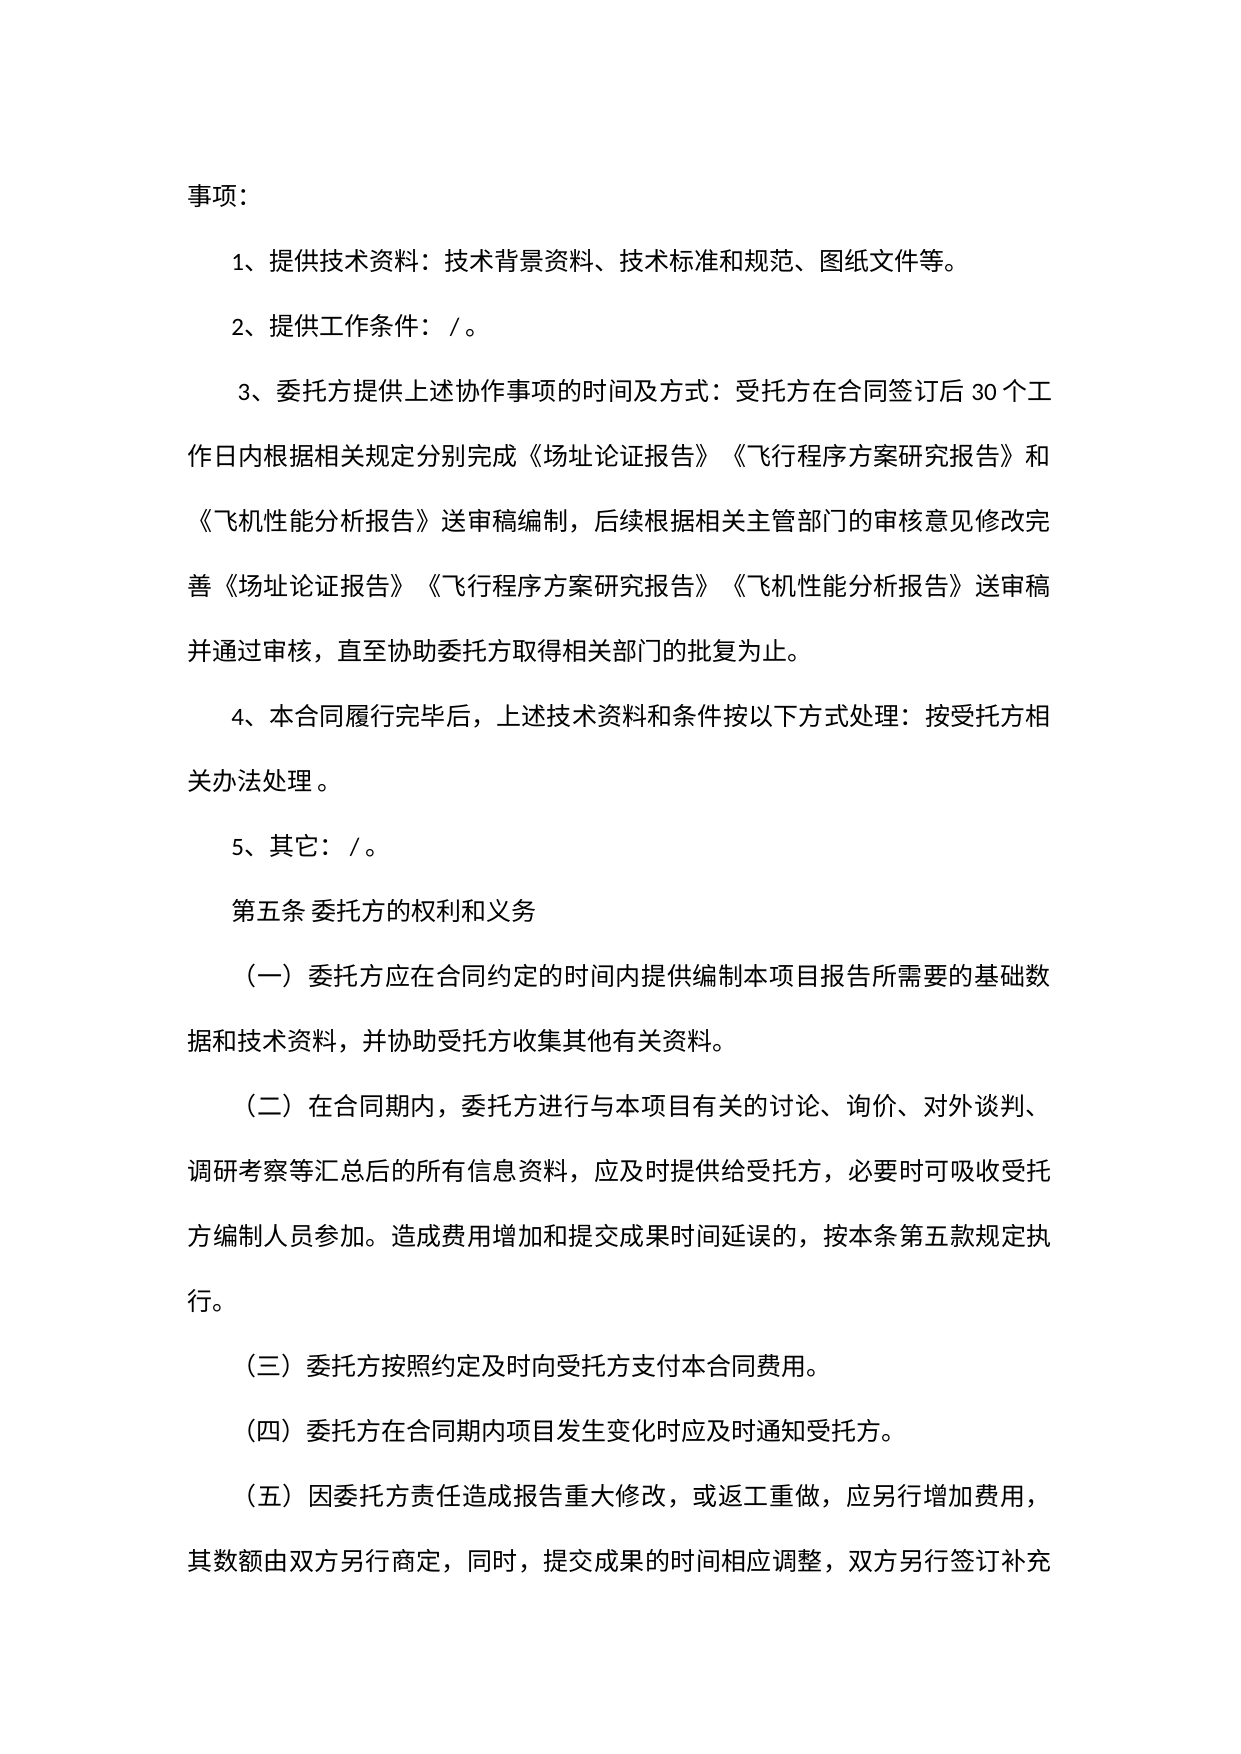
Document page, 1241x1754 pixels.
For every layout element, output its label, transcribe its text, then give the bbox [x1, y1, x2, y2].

text 4、本合同履行完毕后，上述技术资料和条件按以下方式处理：按受托方相关办法处理 。 [187, 682, 1053, 812]
text （一）委托方应在合同约定的时间内提供编制本项目报告所需要的基础数据和技术资料，并协助受托方收集其他有关资料。 [187, 942, 1053, 1072]
text 2、提供工作条件： / 。 [187, 292, 1053, 357]
text 5、其它： / 。 [187, 812, 1053, 877]
text （四）委托方在合同期内项目发生变化时应及时通知受托方。 [187, 1397, 1053, 1462]
text （二）在合同期内，委托方进行与本项目有关的讨论、询价、对外谈判、调研考察等汇总后的所有信息资料，应及时提供给受托方，必要时可吸收受托方编制人员参加。造成费用增加和提交成果时间延误的，按本条第五款规定执行。 [187, 1072, 1053, 1332]
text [187, 1462, 1053, 1592]
text 1、提供技术资料：技术背景资料、技术标准和规范、图纸文件等。 [187, 227, 1053, 292]
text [187, 162, 1053, 227]
text 第五条 委托方的权利和义务 [187, 877, 1053, 942]
text 3、委托方提供上述协作事项的时间及方式：受托方在合同签订后30个工作日内根据相关规定分别完成《场址论证报告》《飞行程序方案研究报告》和《飞机性能分析报告》送审稿编制，后续根据相关主管部门的审核意见修改完善《场址论证报告》《飞行程序方案研究报告》《飞机性能分析报告》送审稿并通过审核，直至协助委托方取得相关部门的批复为止。 [187, 357, 1053, 682]
text （三）委托方按照约定及时向受托方支付本合同费用。 [187, 1332, 1053, 1397]
